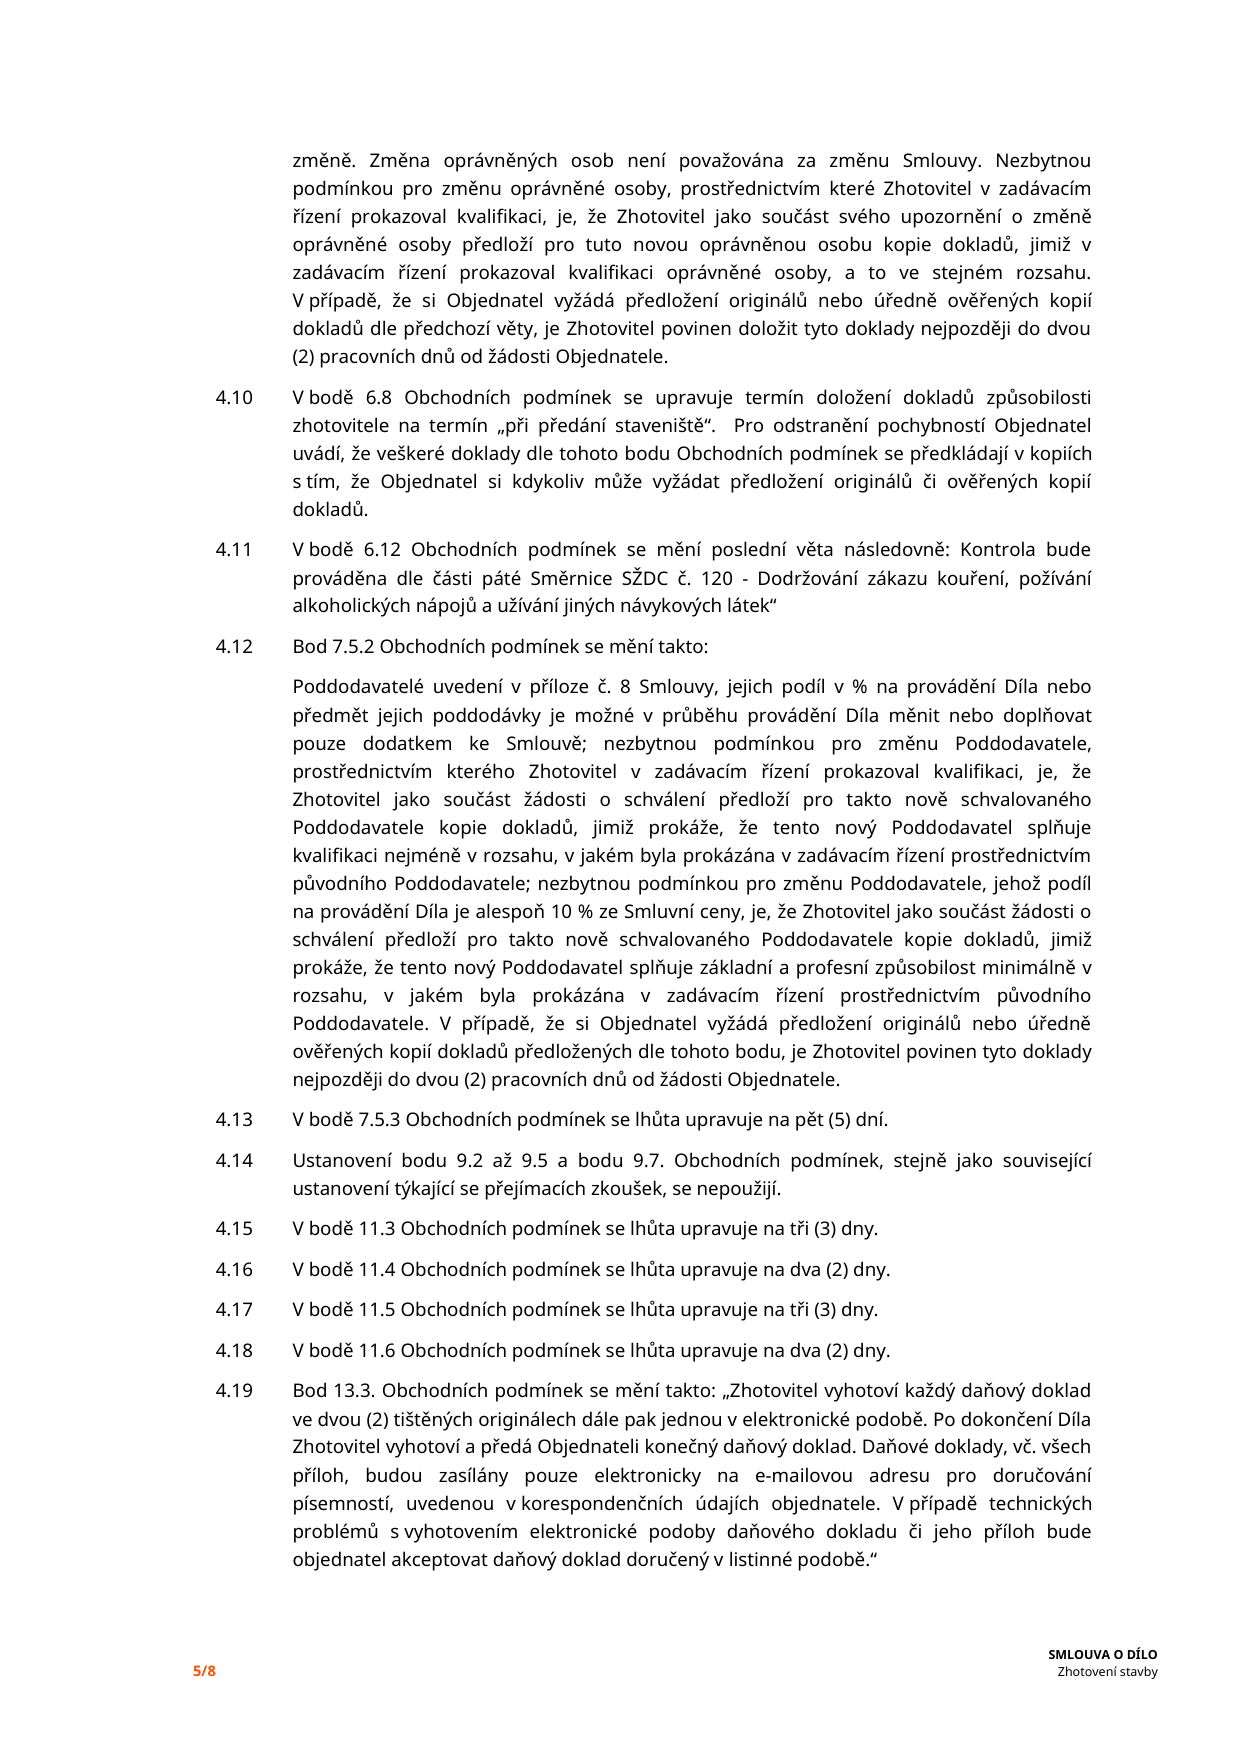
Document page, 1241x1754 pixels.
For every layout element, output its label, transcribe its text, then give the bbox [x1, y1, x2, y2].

text V bodě 11.4 Obchodních podmínek se lhůta upravuje na dva (2) dny. [216, 1256, 1093, 1282]
text V bodě 11.3 Obchodních podmínek se lhůta upravuje na tři (3) dny. [216, 1216, 1093, 1241]
text V bodě 11.5 Obchodních podmínek se lhůta upravuje na tři (3) dny. [216, 1297, 1093, 1322]
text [292, 147, 1093, 369]
text V bodě 6.12 Obchodních podmínek se mění poslední věta následovně: Kontrola bude prováděna dle části páté Směrnice SŽDC č. 120 - Dodržování zákazu kouření, požívání alkoholických nápojů a užívání jiných návykových látek“ [216, 537, 1093, 618]
text Poddodavatelé uvedení v příloze č. 8 Smlouvy, jejich podíl v % na provádění Díla nebo předmět jejich poddodávky je možné v průběhu provádění Díla měnit nebo doplňovat pouze dodatkem ke Smlouvě; nezbytnou podmínkou pro změnu Poddodavatele, prostřednictvím kterého Zhotovitel v zadávacím řízení prokazoval kvalifikaci, je, že Zhotovitel jako součást žádosti o schválení předloží pro takto nově schvalovaného Poddodavatele kopie dokladů, jimiž prokáže, že tento nový Poddodavatel splňuje kvalifikaci nejméně v rozsahu, v jakém byla prokázána v zadávacím řízení prostřednictvím původního Poddodavatele; nezbytnou podmínkou pro změnu Poddodavatele, jehož podíl na provádění Díla je alespoň 10 % ze Smluvní ceny, je, že Zhotovitel jako součást žádosti o schválení předloží pro takto nově schvalovaného Poddodavatele kopie dokladů, jimiž prokáže, že tento nový Poddodavatel splňuje základní a profesní způsobilost minimálně v rozsahu, v jakém byla prokázána v zadávacím řízení prostřednictvím původního Poddodavatele. V případě, že si Objednatel vyžádá předložení originálů nebo úředně ověřených kopií dokladů předložených dle tohoto bodu, je Zhotovitel povinen tyto doklady nejpozději do dvou (2) pracovních dnů od žádosti Objednatele. [292, 674, 1093, 1092]
text V bodě 6.8 Obchodních podmínek se upravuje termín doložení dokladů způsobilosti zhotovitele na termín „při předání staveniště“. Pro odstranění pochybností Objednatel uvádí, že veškeré doklady dle tohoto bodu Obchodních podmínek se předkládají v kopiích s tím, že Objednatel si kdykoliv může vyžádat předložení originálů či ověřených kopií dokladů. [216, 384, 1093, 522]
text V bodě 7.5.3 Obchodních podmínek se lhůta upravuje na pět (5) dní. [216, 1107, 1093, 1132]
text V bodě 11.6 Obchodních podmínek se lhůta upravuje na dva (2) dny. [216, 1337, 1093, 1363]
text Bod 7.5.2 Obchodních podmínek se mění takto: [216, 633, 1093, 659]
text Ustanovení bodu 9.2 až 9.5 a bodu 9.7. Obchodních podmínek, stejně jako související ustanovení týkající se přejímacích zkoušek, se nepoužijí. [216, 1147, 1093, 1201]
text Bod 13.3. Obchodních podmínek se mění takto: „Zhotovitel vyhotoví každý daňový doklad ve dvou (2) tištěných originálech dále pak jednou v elektronické podobě. Po dokončení Díla Zhotovitel vyhotoví a předá Objednateli konečný daňový doklad. Daňové doklady, vč. všech příloh, budou zasílány pouze elektronicky na e-mailovou adresu pro doručování písemností, uvedenou v korespondenčních údajích objednatele. V případě technických problémů s vyhotovením elektronické podoby daňového dokladu či jeho příloh bude objednatel akceptovat daňový doklad doručený v listinné podobě.“ [216, 1378, 1093, 1571]
